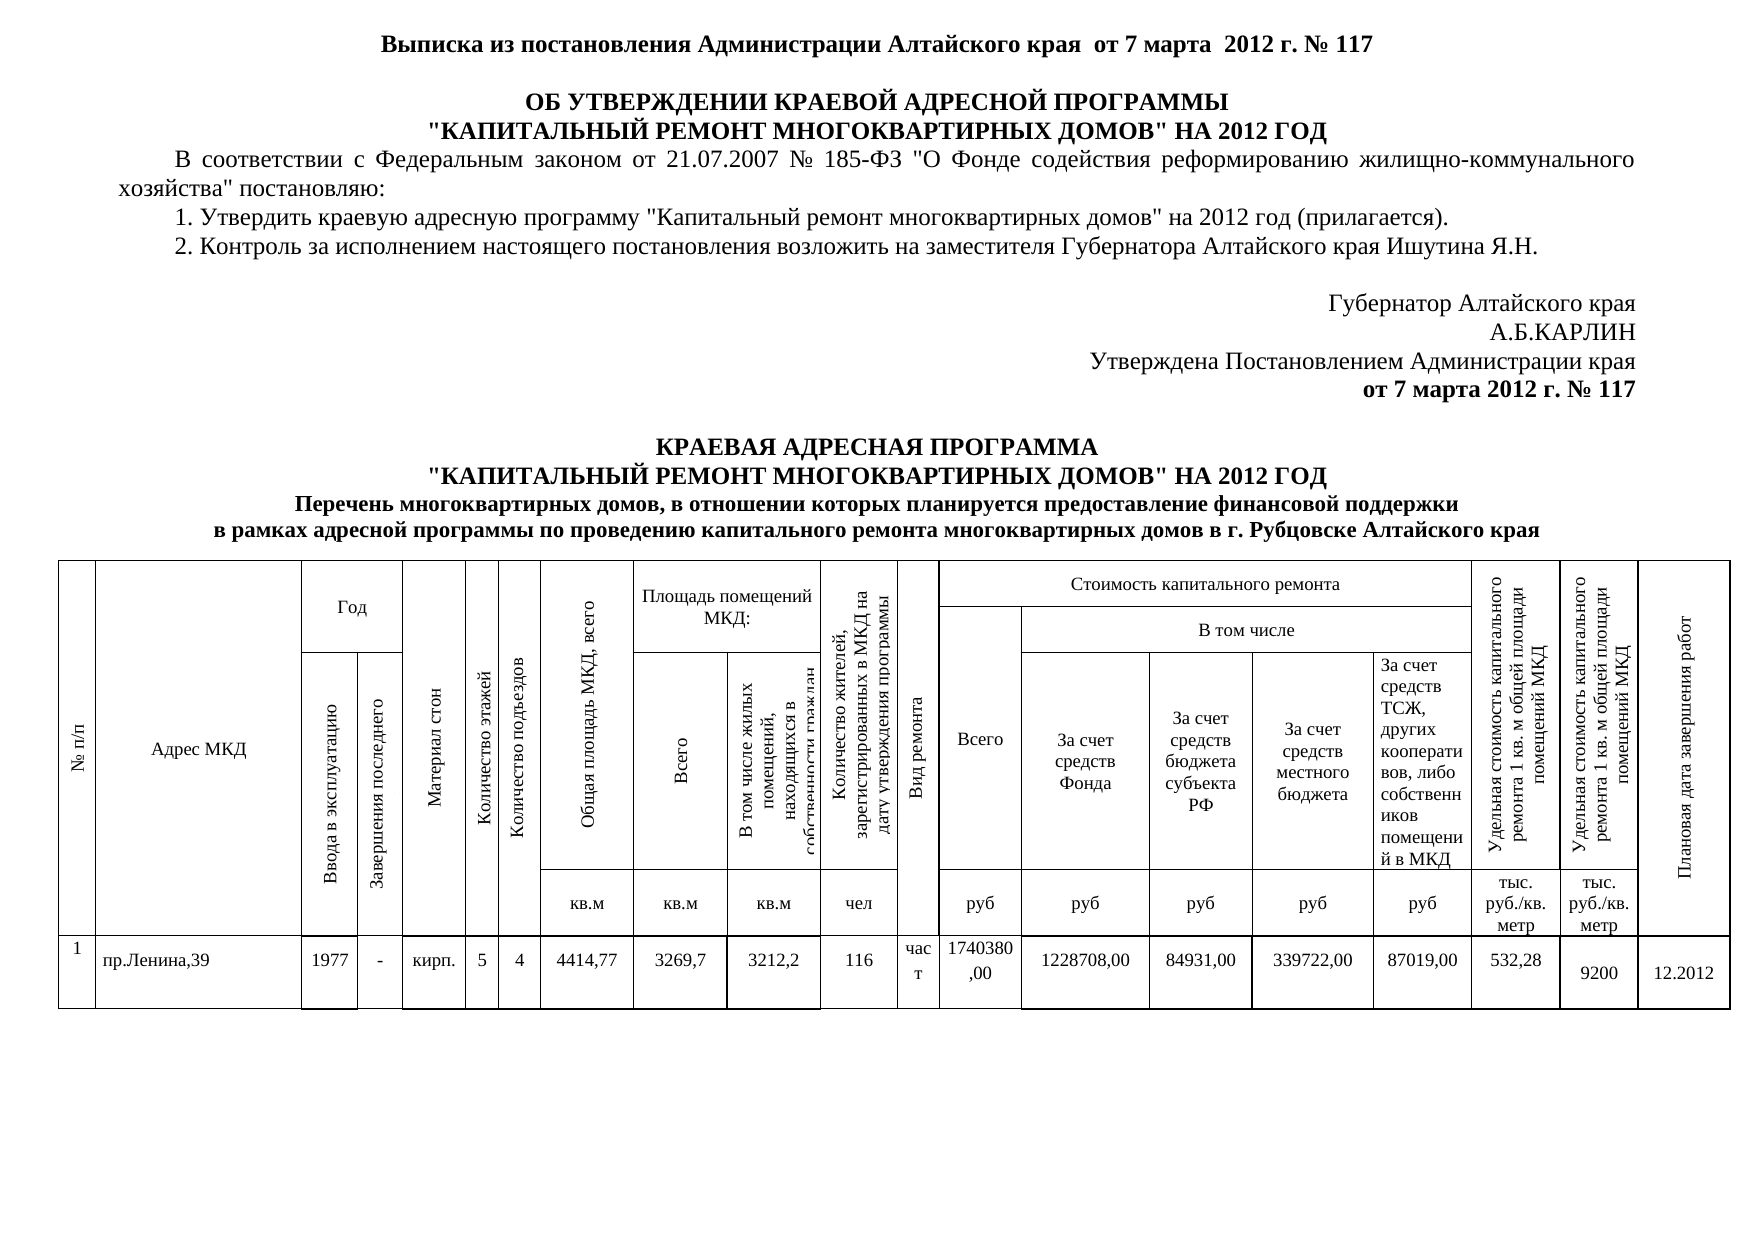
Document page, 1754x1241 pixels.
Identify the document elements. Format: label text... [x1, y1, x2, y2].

table_header Удельная стоимость капитального ремонта 1 кв. м общей площади помещений МКД [1561, 561, 1637, 869]
table_cell 1740380,00 [940, 936, 1021, 1008]
table_cell 1 [59, 936, 95, 1008]
table_header Год [302, 561, 402, 652]
text от 7 марта 2012 г. № 117 [118, 374, 1636, 403]
table_cell 3269,7 [634, 937, 726, 1008]
table_cell руб [1253, 870, 1373, 935]
text Утверждена Постановлением Администрации края [118, 346, 1636, 374]
table_cell Ввода в эксплуатацию [302, 653, 357, 935]
table_cell 3212,2 [728, 937, 820, 1008]
table_header Удельная стоимость капитального ремонта 1 кв. м общей площади помещений МКД [1472, 561, 1559, 869]
text 1. Утвердить краевую адресную программу "Капитальный ремонт многоквартирных домов" на 2012 год (прилагается). [118, 202, 1636, 231]
text Перечень многоквартирных домов, в отношении которых планируется предоставление финансовой поддержки [118, 489, 1636, 516]
table_cell За счет средств местного бюджета [1253, 653, 1373, 869]
table_header № п/п [59, 561, 95, 935]
table_cell В том числе [1022, 607, 1471, 652]
table_cell 84931,00 [1150, 937, 1251, 1008]
table_cell 4 [499, 937, 540, 1008]
table_cell За счет средств Фонда [1022, 653, 1149, 869]
table_cell Всего [940, 607, 1021, 869]
table_cell За счет средств бюджета субъекта РФ [1150, 653, 1252, 869]
table_cell чел [821, 870, 897, 935]
table_cell 9200 [1561, 937, 1637, 1008]
table_cell 12.2012 [1639, 937, 1729, 1008]
text "КАПИТАЛЬНЫЙ РЕМОНТ МНОГОКВАРТИРНЫХ ДОМОВ" НА 2012 ГОД [118, 461, 1636, 489]
table_cell Завершения последнего ремонта [358, 653, 402, 935]
table_cell В том числе жилых помещений, находящихся в собственности граждан [728, 653, 820, 869]
table_cell тыс. руб./кв. метр [1561, 870, 1637, 935]
table_cell 1977 [302, 937, 357, 1008]
text КРАЕВАЯ АДРЕСНАЯ ПРОГРАММА [118, 432, 1636, 461]
table_cell руб [1150, 870, 1252, 935]
table_header Количество подъездов [499, 561, 540, 935]
table_header Общая площадь МКД, всего [541, 561, 633, 869]
table_cell Всего [634, 653, 727, 869]
table_cell 87019,00 [1374, 937, 1471, 1008]
text В соответствии с Федеральным законом от 21.07.2007 № 185-ФЗ "О Фонде содействия реформированию жилищно-коммунального хозяйства" постановляю: [118, 144, 1636, 202]
table_cell тыс. руб./кв. метр [1472, 870, 1560, 935]
table_cell За счет средств ТСЖ, других кооперативов, либо собственников помещений в МКД [1374, 653, 1471, 869]
table_cell руб [1374, 870, 1471, 935]
table_cell - [358, 936, 402, 1008]
table_cell част [898, 936, 939, 1008]
table_header Количество жителей, зарегистрированных в МКД на дату утверждения программы [821, 561, 897, 869]
table_cell кирп. [403, 937, 465, 1008]
table_header Плановая дата завершения работ [1639, 561, 1729, 935]
table_cell пр.Ленина,39 [96, 936, 301, 1008]
text ОБ УТВЕРЖДЕНИИ КРАЕВОЙ АДРЕСНОЙ ПРОГРАММЫ [118, 87, 1636, 116]
text Выписка из постановления Администрации Алтайского края от 7 марта 2012 г. № 117 [118, 29, 1636, 58]
table_cell 1228708,00 [1022, 937, 1149, 1008]
table_header Количество этажей [466, 561, 498, 935]
table_cell кв.м [634, 870, 727, 935]
table_cell 5 [466, 937, 498, 1008]
table_cell руб [1022, 870, 1149, 935]
text А.Б.КАРЛИН [118, 317, 1636, 346]
table_cell руб [940, 870, 1021, 935]
table_header Площадь помещений МКД: [634, 561, 820, 652]
table_header Стоимость капитального ремонта [940, 561, 1471, 606]
table_cell 532,28 [1472, 937, 1559, 1008]
table_cell кв.м [728, 870, 820, 935]
table_header Адрес МКД [96, 561, 301, 935]
text "КАПИТАЛЬНЫЙ РЕМОНТ МНОГОКВАРТИРНЫХ ДОМОВ" НА 2012 ГОД [118, 116, 1636, 144]
table_cell 339722,00 [1253, 937, 1373, 1008]
text 2. Контроль за исполнением настоящего постановления возложить на заместителя Губернатора Алтайского края Ишутина Я.Н. [118, 231, 1636, 259]
table_header Вид ремонта [898, 561, 938, 935]
table_cell 116 [821, 936, 897, 1008]
table_cell кв.м [541, 870, 633, 935]
table_header Материал стон [403, 561, 465, 935]
text Губернатор Алтайского края [118, 288, 1636, 317]
table_cell 4414,77 [541, 937, 633, 1008]
text в рамках адресной программы по проведению капитального ремонта многоквартирных домов в г. Рубцовске Алтайского края [118, 516, 1636, 542]
